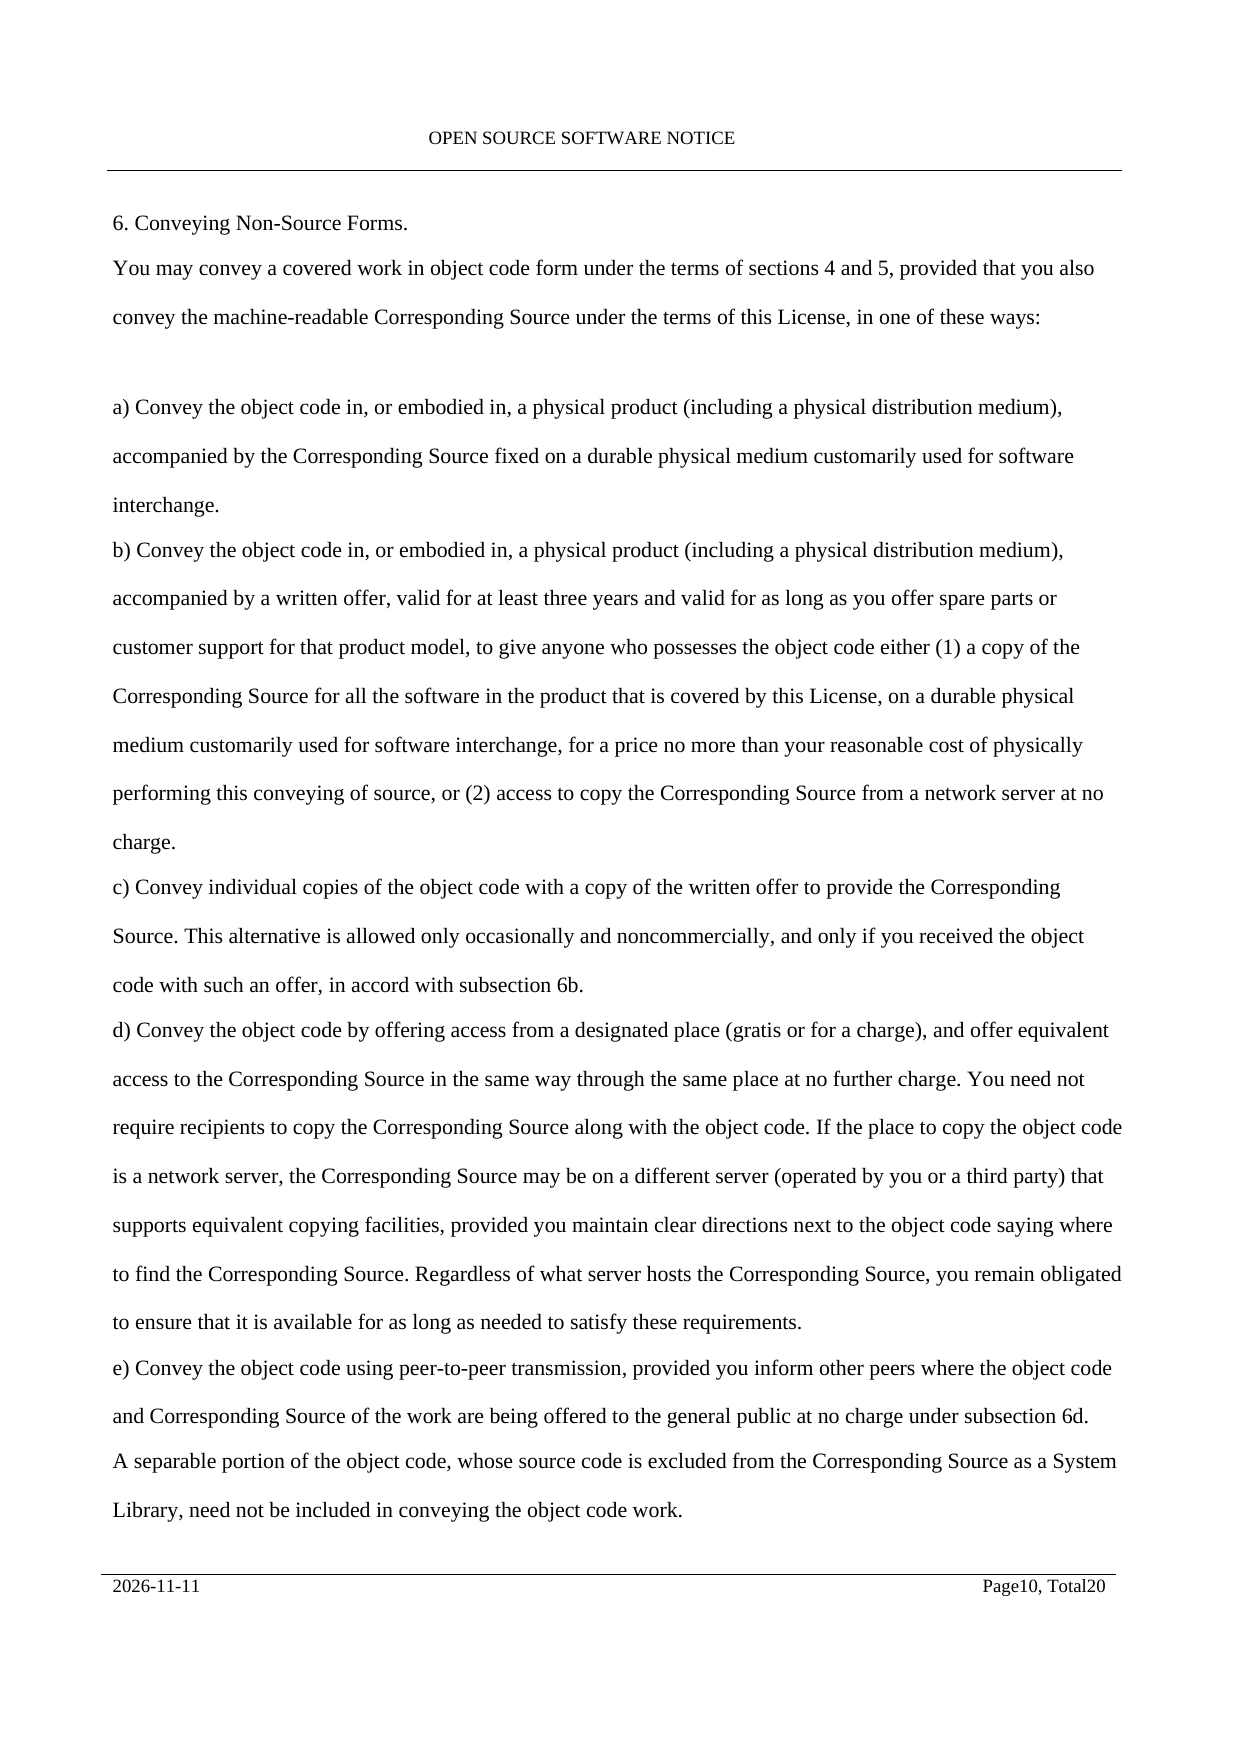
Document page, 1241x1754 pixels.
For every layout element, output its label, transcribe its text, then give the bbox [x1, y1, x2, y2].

text c) Convey individual copies of the object code with a copy of the written offer to provide the Corresponding Source. This alternative is allowed only occasionally and noncommercially, and only if you received the object code with such an offer, in accord with subsection 6b. [112, 871, 1128, 1001]
text A separable portion of the object code, whose source code is excluded from the Corresponding Source as a System Library, need not be included in conveying the object code work. [112, 1445, 1128, 1526]
text 6. Conveying Non-Source Forms. [112, 206, 1128, 239]
text b) Convey the object code in, or embodied in, a physical product (including a physical distribution medium), accompanied by a written offer, valid for at least three years and valid for as long as you offer spare parts or customer support for that product model, to give anyone who possesses the object code either (1) a copy of the Corresponding Source for all the software in the product that is covered by this License, on a durable physical medium customarily used for software interchange, for a price no more than your reasonable cost of physically performing this conveying of source, or (2) access to copy the Corresponding Source from a network server at no charge. [112, 533, 1128, 858]
text You may convey a covered work in object code form under the terms of sections 4 and 5, provided that you also convey the machine-readable Corresponding Source under the terms of this License, in one of these ways: [112, 251, 1128, 333]
text a) Convey the object code in, or embodied in, a physical product (including a physical distribution medium), accompanied by the Corresponding Source fixed on a durable physical medium customarily used for software interchange. [112, 390, 1128, 520]
text d) Convey the object code by offering access from a designated place (gratis or for a charge), and offer equivalent access to the Corresponding Source in the same way through the same place at no further charge. You need not require recipients to copy the Corresponding Source along with the object code. If the place to copy the object code is a network server, the Corresponding Source may be on a different server (operated by you or a third party) that supports equivalent copying facilities, provided you maintain clear directions next to the object code saying where to find the Corresponding Source. Regardless of what server hosts the Corresponding Source, you remain obligated to ensure that it is available for as long as needed to satisfy these requirements. [112, 1013, 1128, 1338]
text e) Convey the object code using peer-to-peer transmission, provided you inform other peers where the object code and Corresponding Source of the work are being offered to the general public at no charge under subsection 6d. [112, 1351, 1128, 1432]
